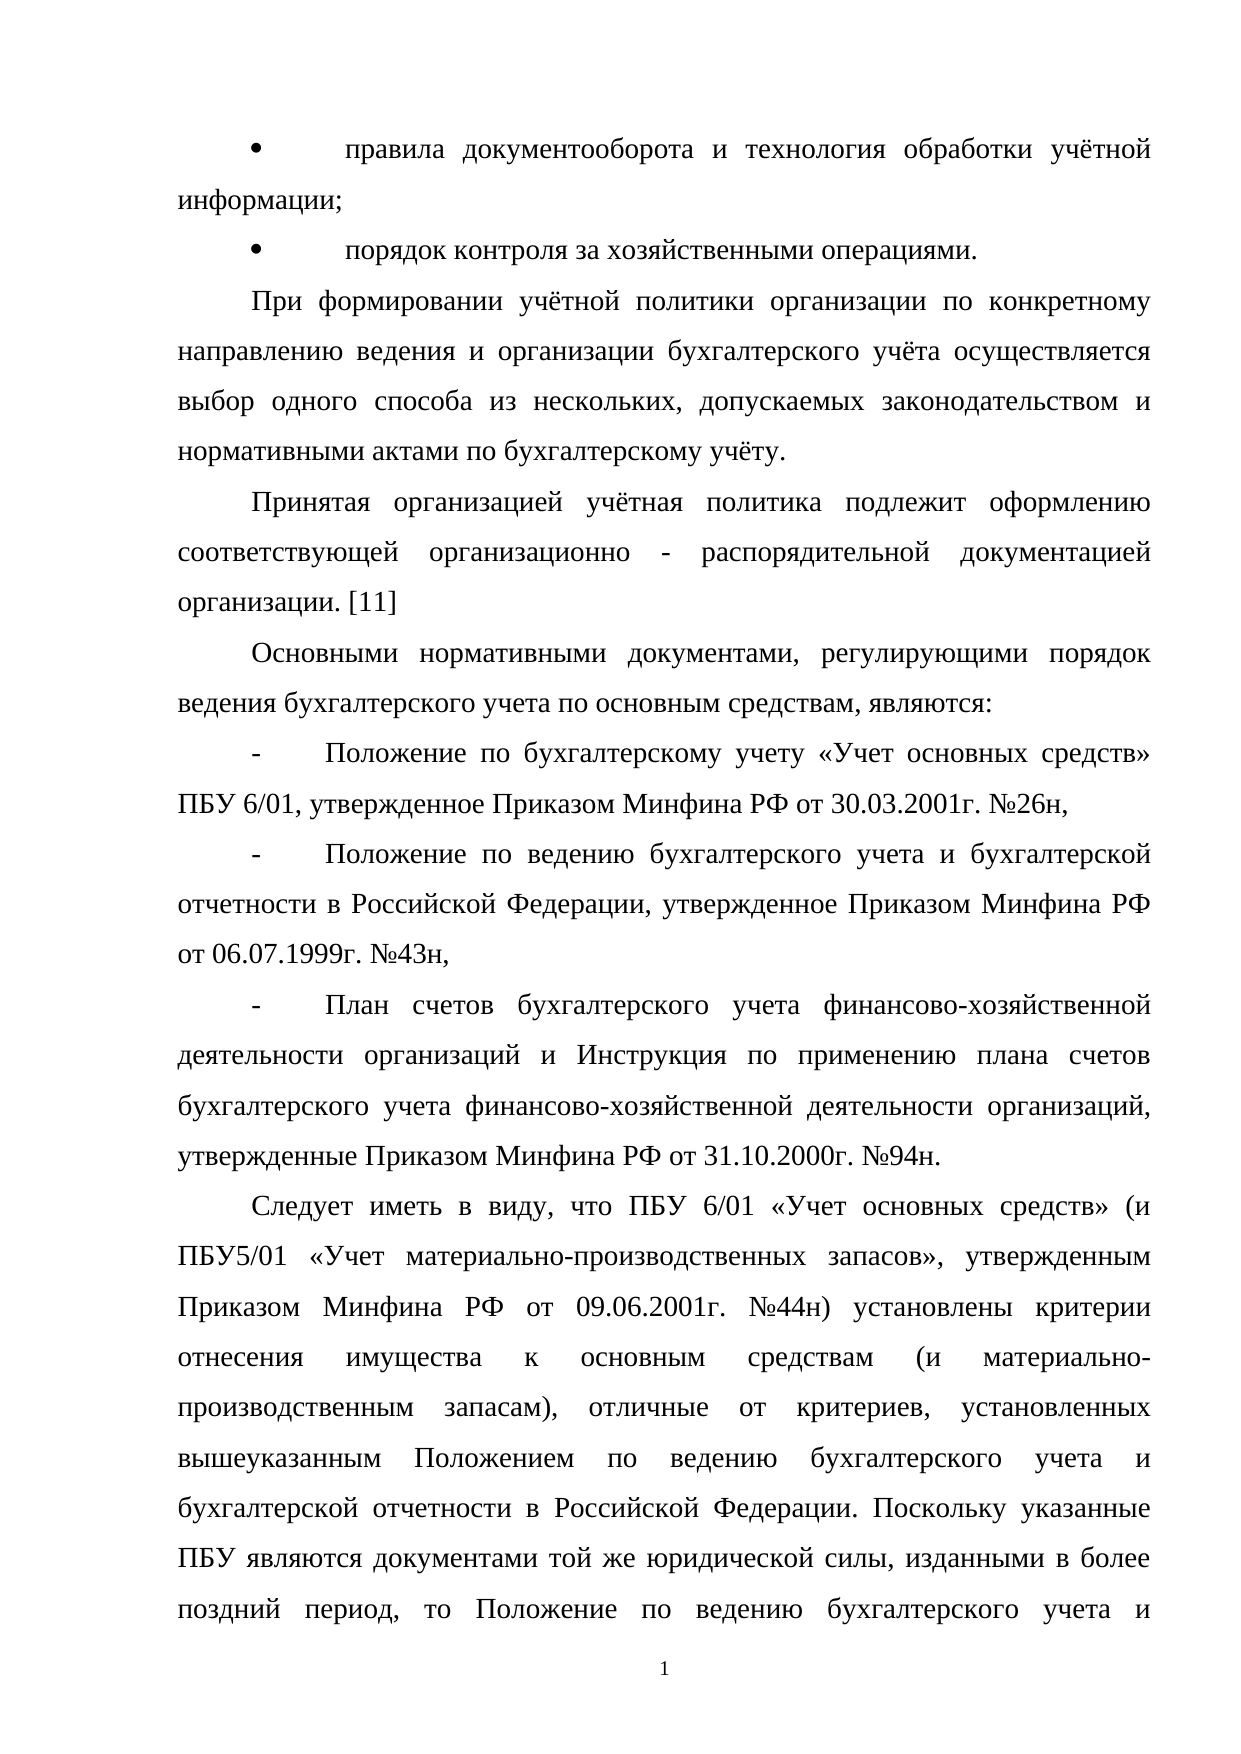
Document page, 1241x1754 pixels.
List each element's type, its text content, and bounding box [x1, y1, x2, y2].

list порядок контроля за хозяйственными операциями. [177, 232, 1152, 266]
text Принятая организацией учётная политика подлежит оформлению соответствующей организационно - распорядительной документацией организации. [11] [177, 484, 1152, 618]
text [177, 1188, 1152, 1624]
list правила документооборота и технология обработки учётной информации; [177, 131, 1152, 215]
text Основными нормативными документами, регулирующими порядок ведения бухгалтерского учета по основным средствам, являются: [177, 635, 1152, 719]
text При формировании учётной политики организации по конкретному направлению ведения и организации бухгалтерского учёта осуществляется выбор одного способа из нескольких, допускаемых законодательством и нормативными актами по бухгалтерскому учёту. [177, 283, 1152, 467]
list План счетов бухгалтерского учета финансово-хозяйственной деятельности организаций и Инструкция по применению плана счетов бухгалтерского учета финансово-хозяйственной деятельности организаций, утвержденные Приказом Минфина РФ от 31.10.2000г. №94н. [177, 987, 1152, 1171]
list Положение по ведению бухгалтерского учета и бухгалтерской отчетности в Российской Федерации, утвержденное Приказом Минфина РФ от 06.07.1999г. №43н, [177, 836, 1152, 970]
list Положение по бухгалтерскому учету «Учет основных средств» ПБУ 6/01, утвержденное Приказом Минфина РФ от 30.03.2001г. №26н, [177, 735, 1152, 819]
